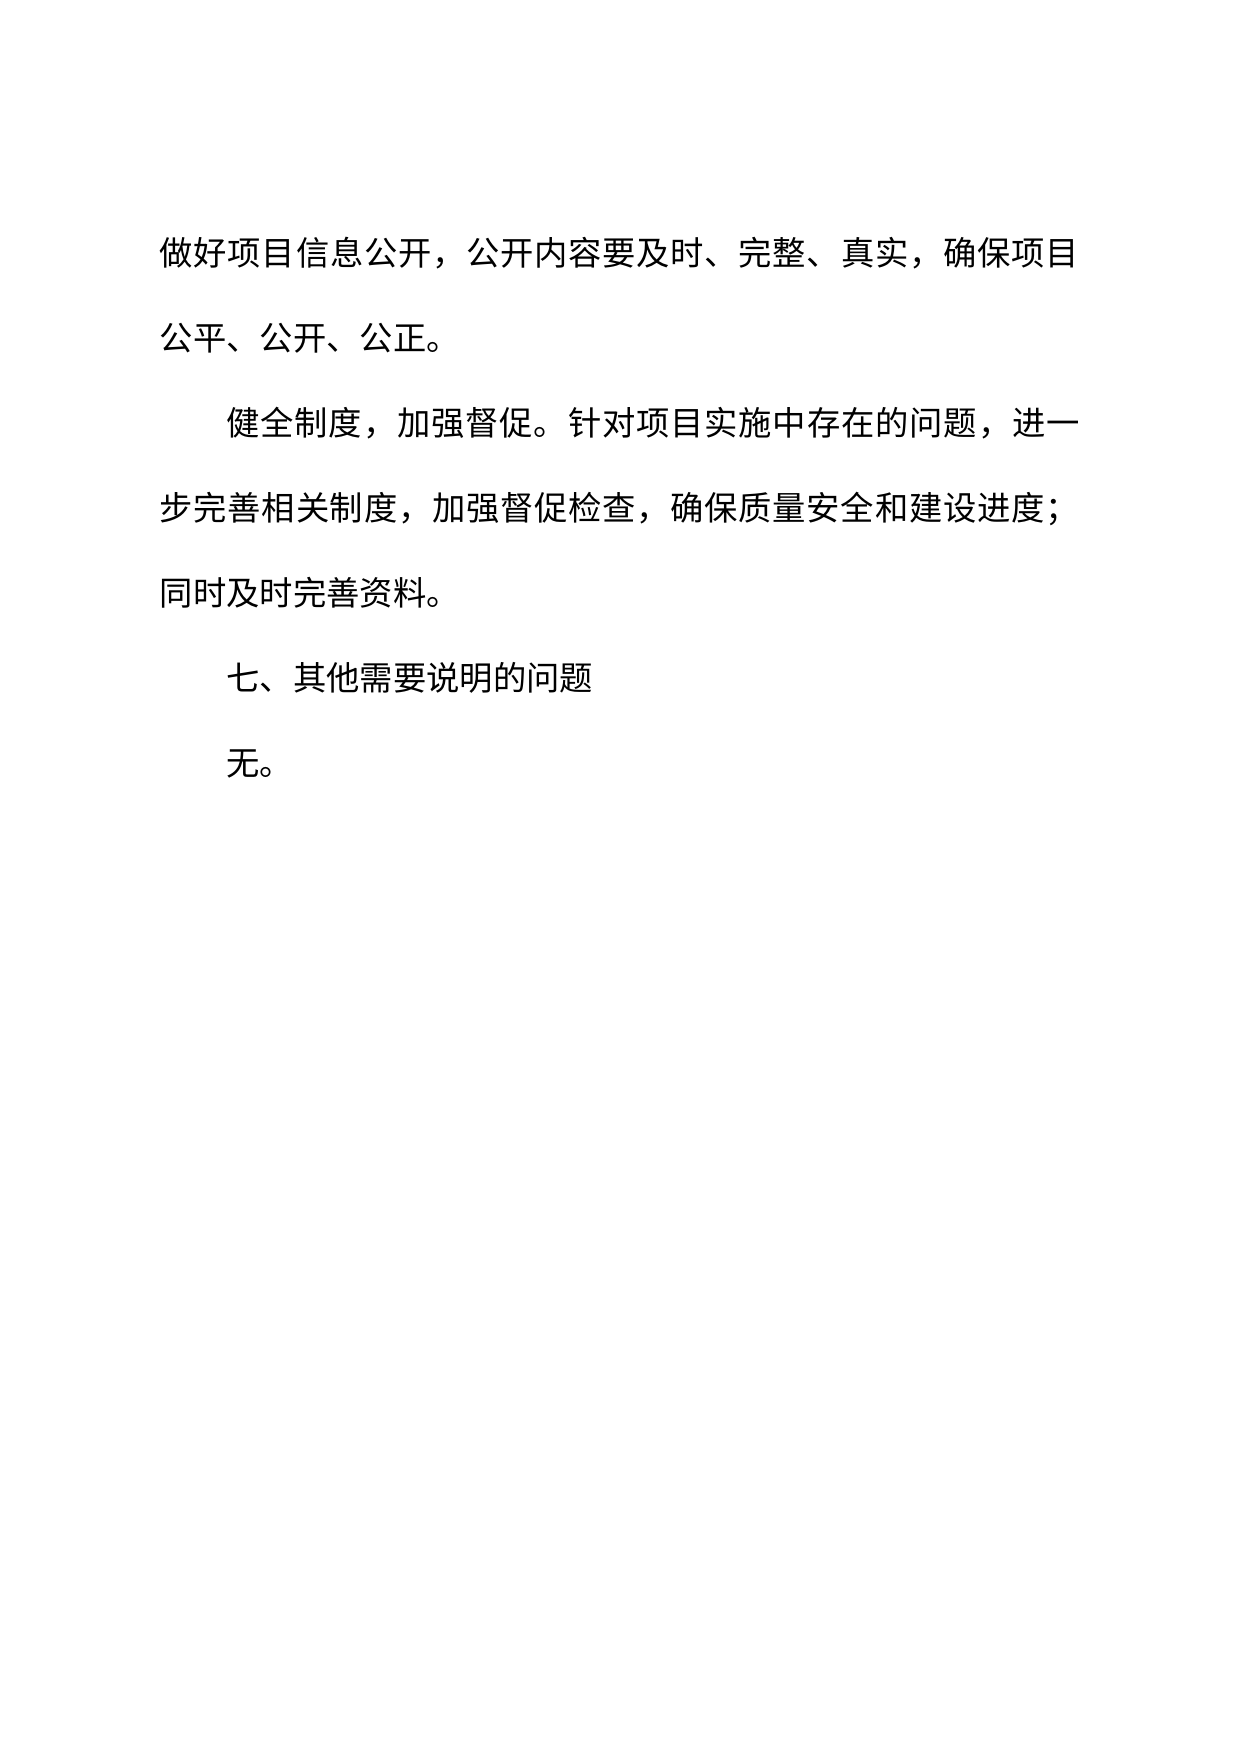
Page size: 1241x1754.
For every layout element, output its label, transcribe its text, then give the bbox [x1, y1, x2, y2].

text 健全制度，加强督促。针对项目实施中存在的问题，进一步完善相关制度，加强督促检查，确保质量安全和建设进度；同时及时完善资料。 [159, 379, 1081, 634]
text 无。附件1 [159, 719, 1081, 804]
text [159, 209, 1081, 379]
list 七、其他需要说明的问题 [159, 634, 1081, 719]
